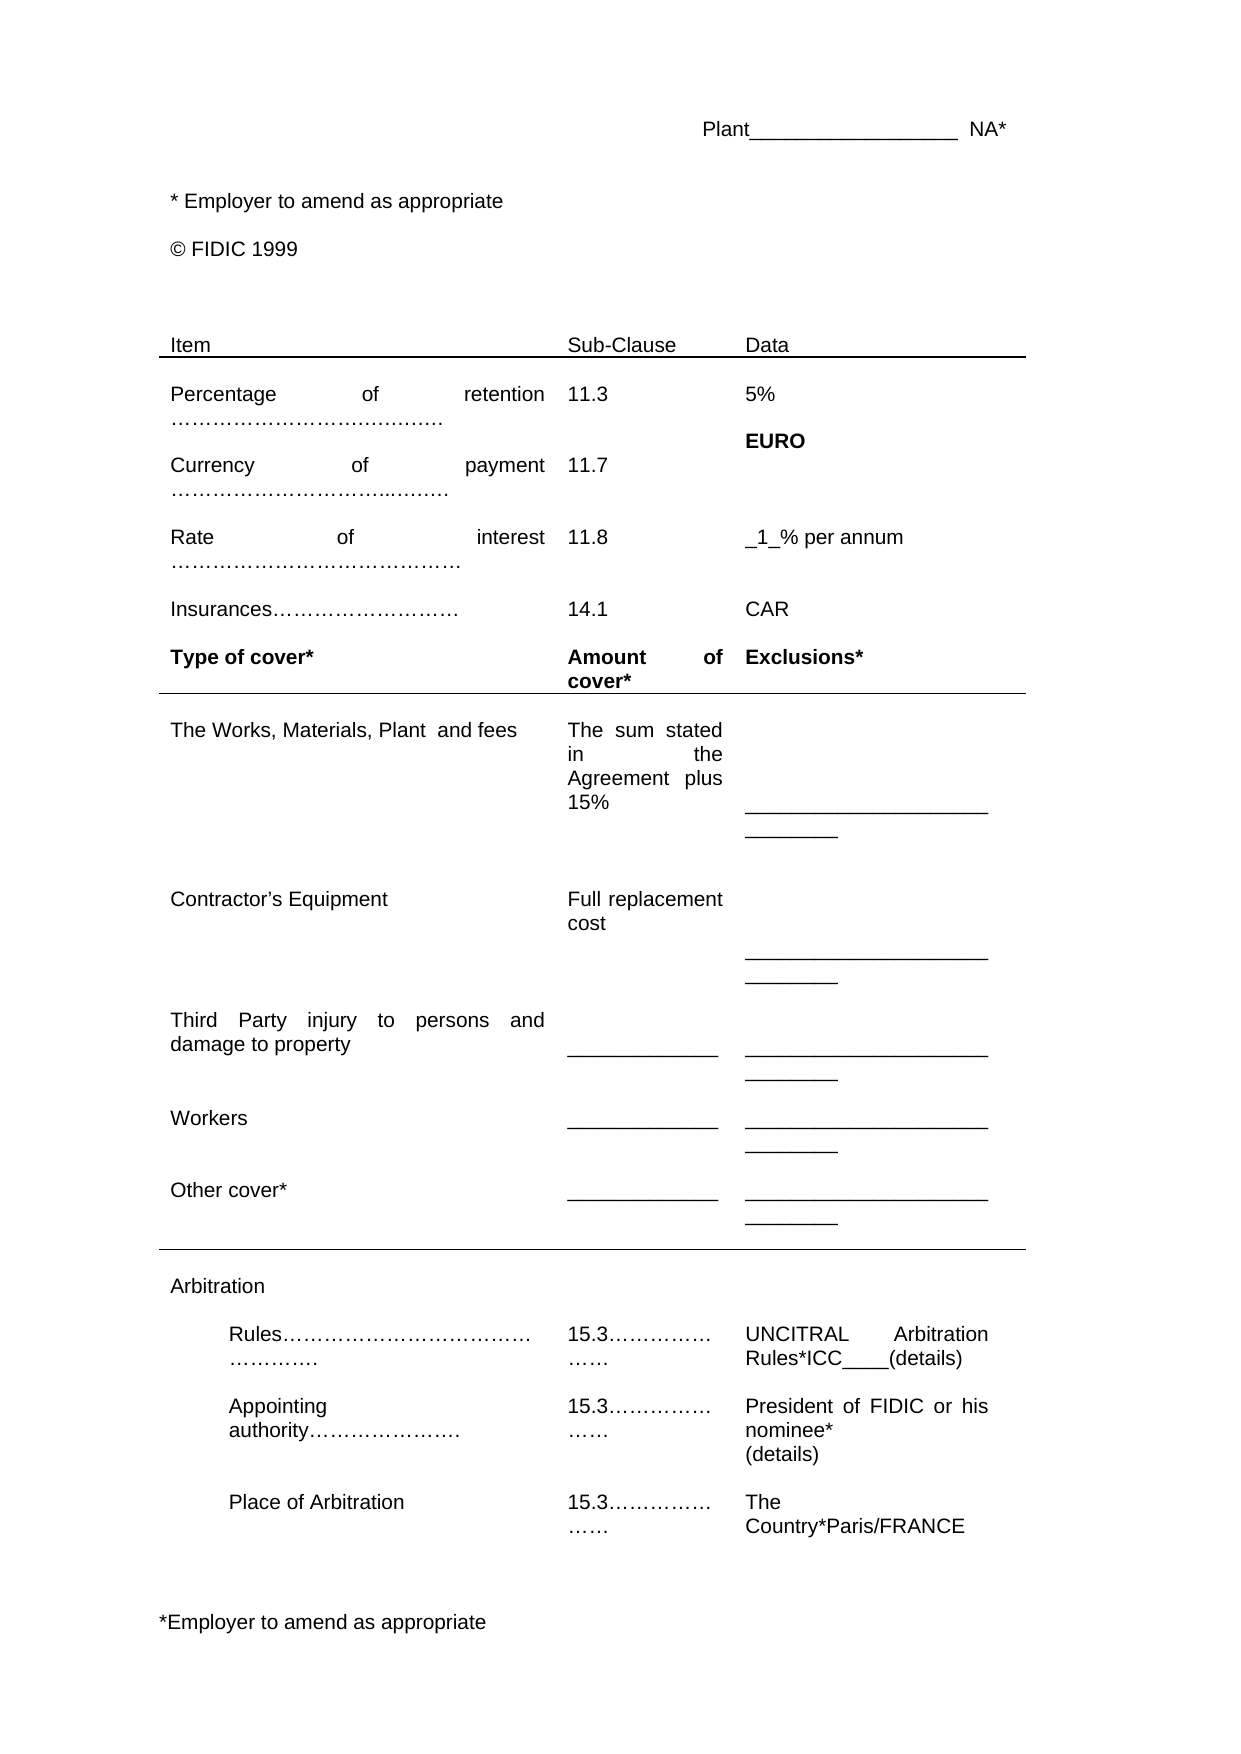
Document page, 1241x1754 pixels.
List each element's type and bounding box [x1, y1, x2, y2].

table_header [148, 117, 1026, 1659]
